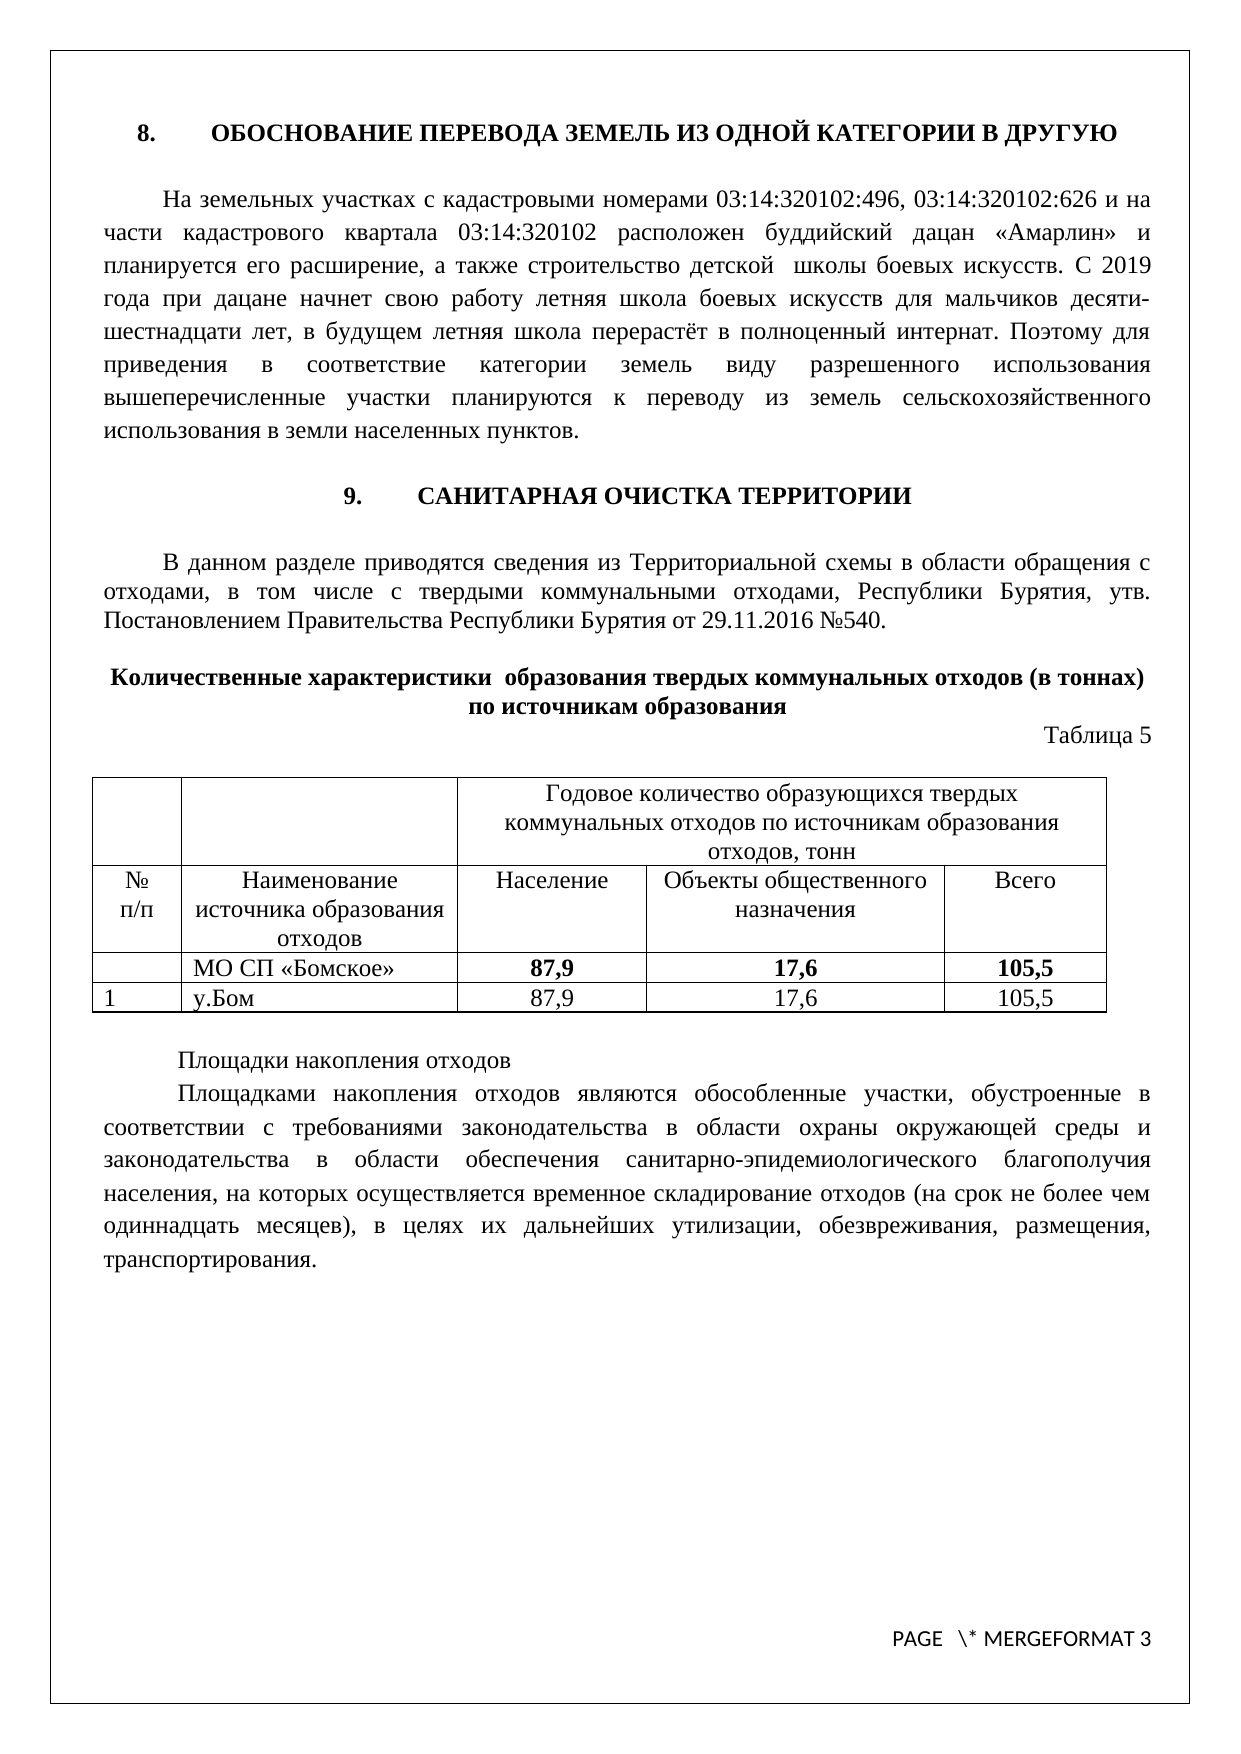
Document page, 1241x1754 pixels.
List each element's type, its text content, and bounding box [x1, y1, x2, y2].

table_cell Население [458, 866, 646, 952]
table_header Годовое количество образующихся твердых коммунальных отходов по источникам образования отходов, тонн [458, 778, 1106, 864]
table_cell Объекты общественного назначения [647, 866, 944, 952]
text Таблица 5 [103, 720, 1152, 748]
list ОБОСНОВАНИЕ ПЕРЕВОДА ЗЕМЕЛЬ ИЗ ОДНОЙ КАТЕГОРИИ В ДРУГУЮ [103, 118, 1152, 147]
table_cell МО СП «Бомское» [182, 953, 457, 982]
table_cell 17,6 [647, 983, 944, 1011]
table_cell 105,5 [945, 983, 1106, 1011]
table_cell Наименование источника образования отходов [182, 866, 457, 952]
text На земельных участках с кадастровыми номерами 03:14:320102:496, 03:14:320102:626 и на части кадастрового квартала 03:14:320102 расположен буддийский дацан «Амарлин» и планируется его расширение, а также строительство детской школы боевых искусств. С 2019 года при дацане начнет свою работу летняя школа боевых искусств для мальчиков десяти-шестнадцати лет, в будущем летняя школа перерастёт в полноценный интернат. Поэтому для приведения в соответствие категории земель виду разрешенного использования вышеперечисленные участки планируются к переводу из земель сельскохозяйственного использования в земли населенных пунктов. [103, 184, 1152, 283]
list САНИТАРНАЯ ОЧИСТКА ТЕРРИТОРИИ [103, 481, 1152, 510]
table_cell 87,9 [458, 983, 646, 1011]
table_cell Всего [945, 866, 1106, 952]
title В данном разделе приводятся сведения из Территориальной схемы в области обращения с отходами, в том числе с твердыми коммунальными отходами, Республики Бурятия, утв. Постановлением Правительства Республики Бурятия от 29.11.2016 №540. [103, 547, 1152, 633]
table_cell у.Бом [182, 983, 457, 1011]
table_cell № п/п [93, 866, 181, 952]
table_cell 87,9 [458, 953, 646, 982]
text Площадками накопления отходов являются обособленные участки, обустроенные в соответствии с требованиями законодательства в области охраны окружающей среды и законодательства в области обеспечения санитарно-эпидемиологического благополучия населения, на которых осуществляется временное складирование отходов (на срок не более чем одиннадцать месяцев), в целях их дальнейших утилизации, обезвреживания, размещения, транспортирования. [103, 1078, 1152, 1272]
table_header [182, 778, 457, 864]
table_cell 17,6 [647, 953, 944, 982]
table_cell [93, 953, 181, 982]
table_cell 105,5 [945, 953, 1106, 982]
text Площадки накопления отходов [103, 1046, 1152, 1074]
table_cell 1 [93, 983, 181, 1011]
text Количественные характеристики образования твердых коммунальных отходов (в тоннах) по источникам образования [103, 662, 1152, 720]
table_header [93, 778, 181, 864]
